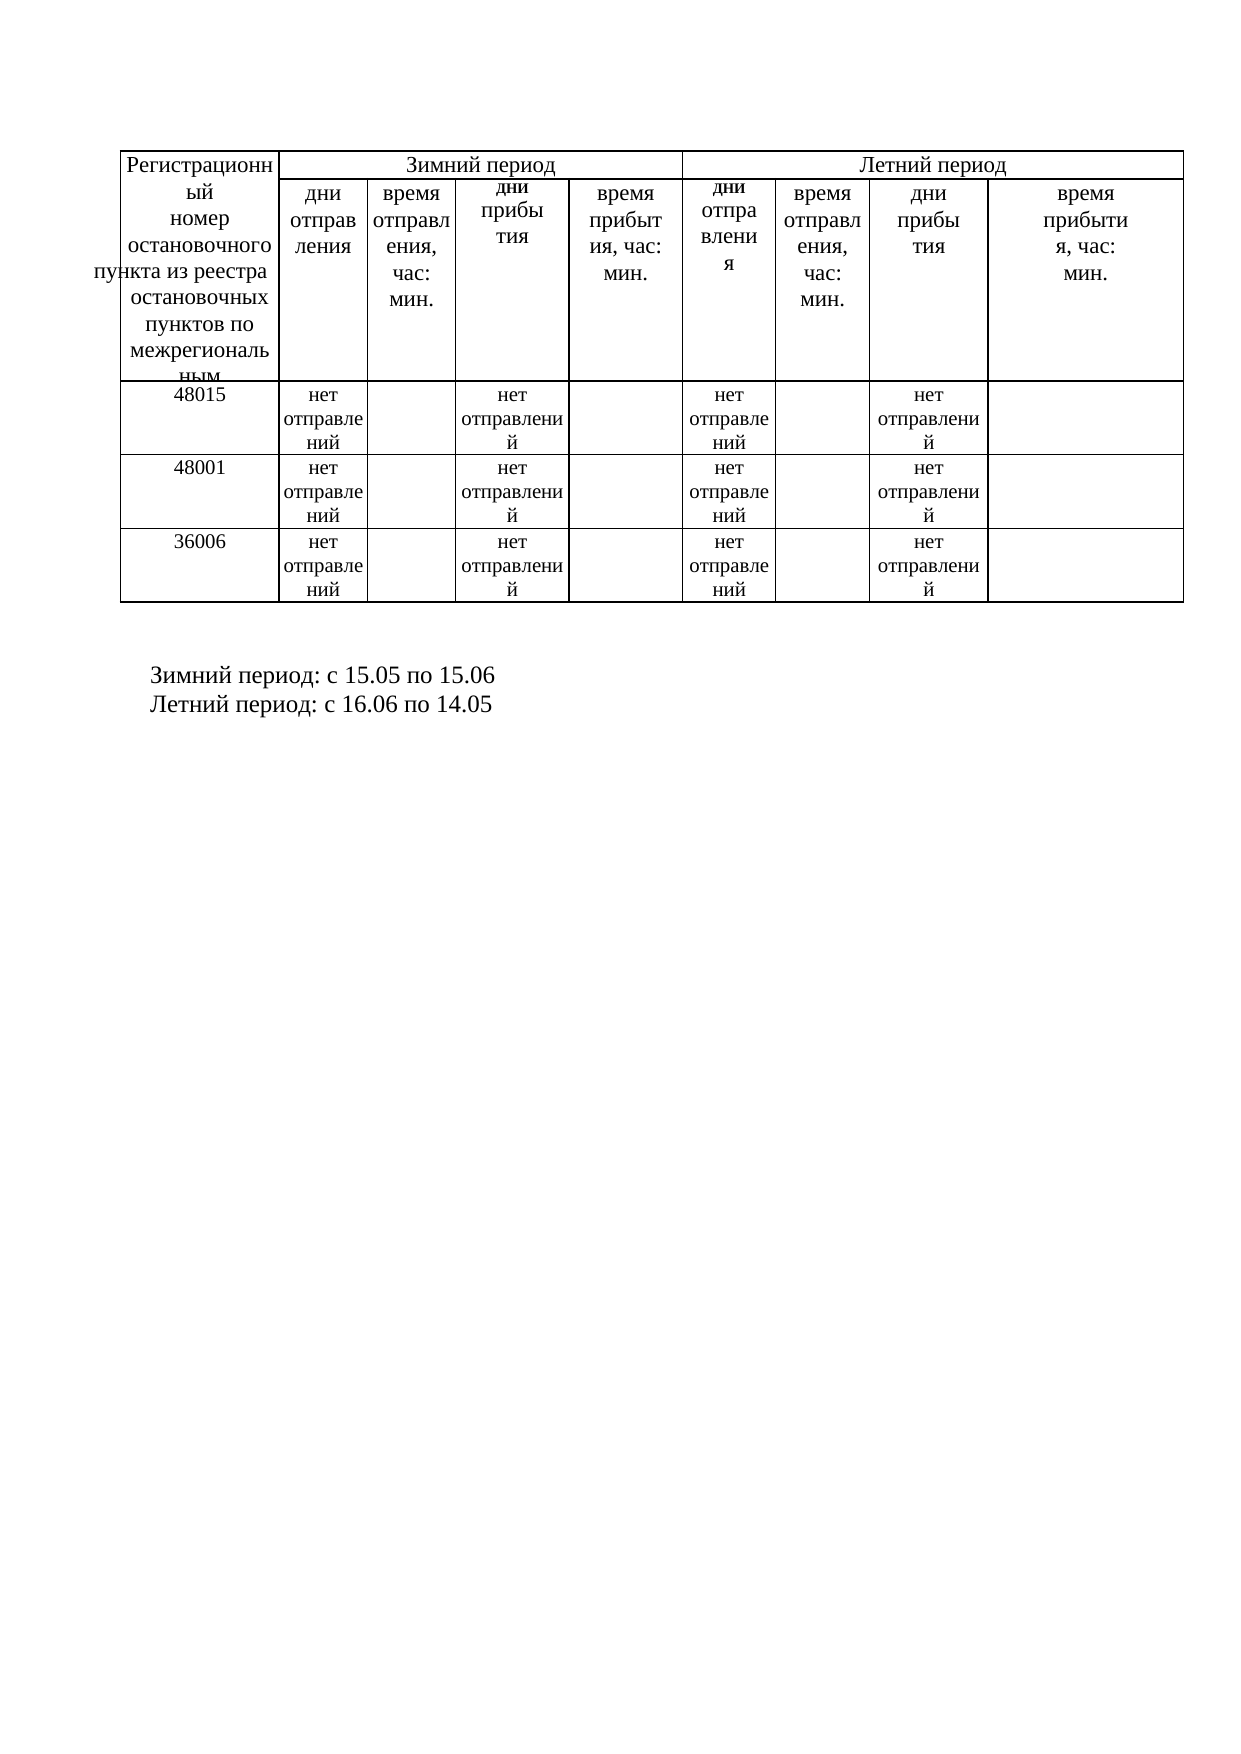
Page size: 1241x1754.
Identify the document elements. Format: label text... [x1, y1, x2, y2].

table_cell нет отправлений [683, 455, 775, 527]
table_cell 48001 [121, 455, 278, 527]
table_cell дни прибы тия [870, 180, 987, 380]
table_cell [989, 529, 1183, 601]
table_cell [776, 382, 869, 454]
table_cell нет отправлений [870, 529, 987, 601]
table_header Летний период [683, 152, 1183, 178]
table_cell нет отправлений [280, 455, 367, 527]
table_cell время прибыти я, час: мин. [989, 180, 1183, 380]
table_cell нет отправлений [870, 455, 987, 527]
table_cell [570, 455, 682, 527]
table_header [121, 152, 278, 380]
table_header Зимний период [280, 152, 682, 178]
table_cell нет отправлений [683, 529, 775, 601]
text Летний период: с 16.06 по 14.05 [150, 689, 1090, 718]
table_cell нет отправлений [683, 382, 775, 454]
table_cell ДНИ прибы тия [456, 180, 568, 380]
text Зимний период: с 15.05 по 15.06 [150, 660, 1090, 689]
table_cell 48015 [121, 382, 278, 454]
table_cell время прибыт ия, час: мин. [570, 180, 682, 380]
table_cell [368, 382, 455, 454]
table_cell нет отправлений [456, 382, 568, 454]
table_cell нет отправлений [280, 529, 367, 601]
table_cell [570, 382, 682, 454]
table_cell нет отправлений [870, 382, 987, 454]
table_cell нет отправлений [456, 529, 568, 601]
table_cell [368, 529, 455, 601]
table_cell нет отправлений [456, 455, 568, 527]
table_cell [776, 455, 869, 527]
table_cell ДНИ отпра влени я [683, 180, 775, 380]
table_cell нет отправлений [280, 382, 367, 454]
table_cell [776, 529, 869, 601]
table_cell [570, 529, 682, 601]
table_cell [989, 455, 1183, 527]
table_cell время отправл ения, час: мин. [368, 180, 455, 380]
table_cell время отправл ения, час: мин. [776, 180, 869, 380]
table_cell [989, 382, 1183, 454]
table_cell [368, 455, 455, 527]
table_cell дни отправ ления [280, 180, 367, 380]
table_cell 36006 [121, 529, 278, 601]
